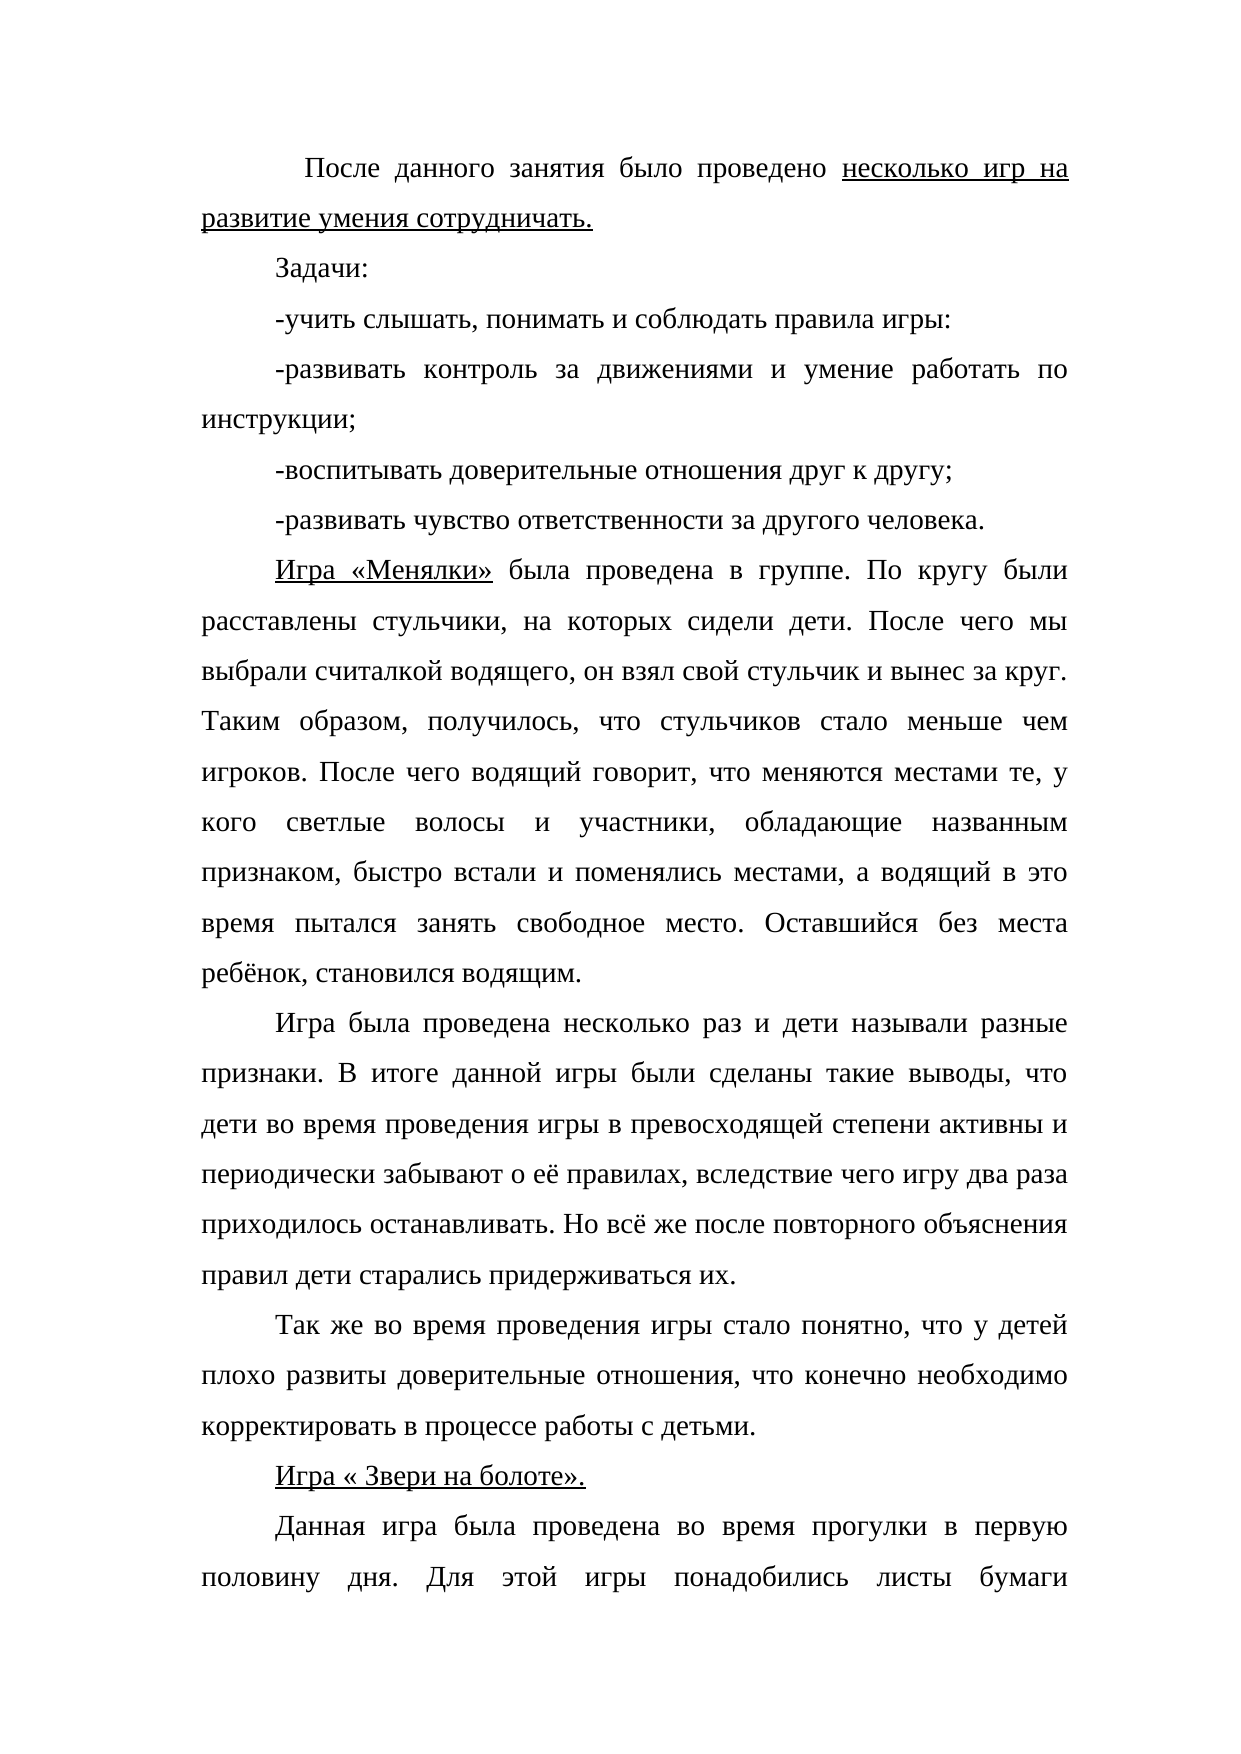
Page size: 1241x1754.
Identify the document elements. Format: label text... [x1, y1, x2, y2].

text Так же во время проведения игры стало понятно, что у детей плохо развиты доверительные отношения, что конечно необходимо корректировать в процессе работы с детьми. [201, 1307, 1069, 1441]
text -развивать контроль за движениями и умение работать по инструкции; [201, 351, 1069, 435]
text Игра « Звери на болоте». [201, 1458, 1069, 1492]
text Игра была проведена несколько раз и дети называли разные признаки. В итоге данной игры были сделаны такие выводы, что дети во время проведения игры в превосходящей степени активны и периодически забывают о её правилах, вследствие чего игру два раза приходилось останавливать. Но всё же после повторного объяснения правил дети старались придерживаться их. [201, 1005, 1069, 1290]
text -учить слышать, понимать и соблюдать правила игры: [201, 301, 1069, 334]
text -развивать чувство ответственности за другого человека. [201, 502, 1069, 536]
text После данного занятия было проведено несколько игр на развитие умения сотрудничать. [201, 150, 1069, 234]
text Задачи: [201, 251, 1069, 284]
text Игра «Менялки» была проведена в группе. По кругу были расставлены стульчики, на которых сидели дети. После чего мы выбрали считалкой водящего, он взял свой стульчик и вынес за круг. Таким образом, получилось, что стульчиков стало меньше чем игроков. После чего водящий говорит, что меняются местами те, у кого светлые волосы и участники, обладающие названным признаком, быстро встали и поменялись местами, а водящий в это время пытался занять свободное место. Оставшийся без места ребёнок, становился водящим. [201, 552, 1069, 988]
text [201, 1508, 1069, 1592]
text -воспитывать доверительные отношения друг к другу; [201, 452, 1069, 485]
